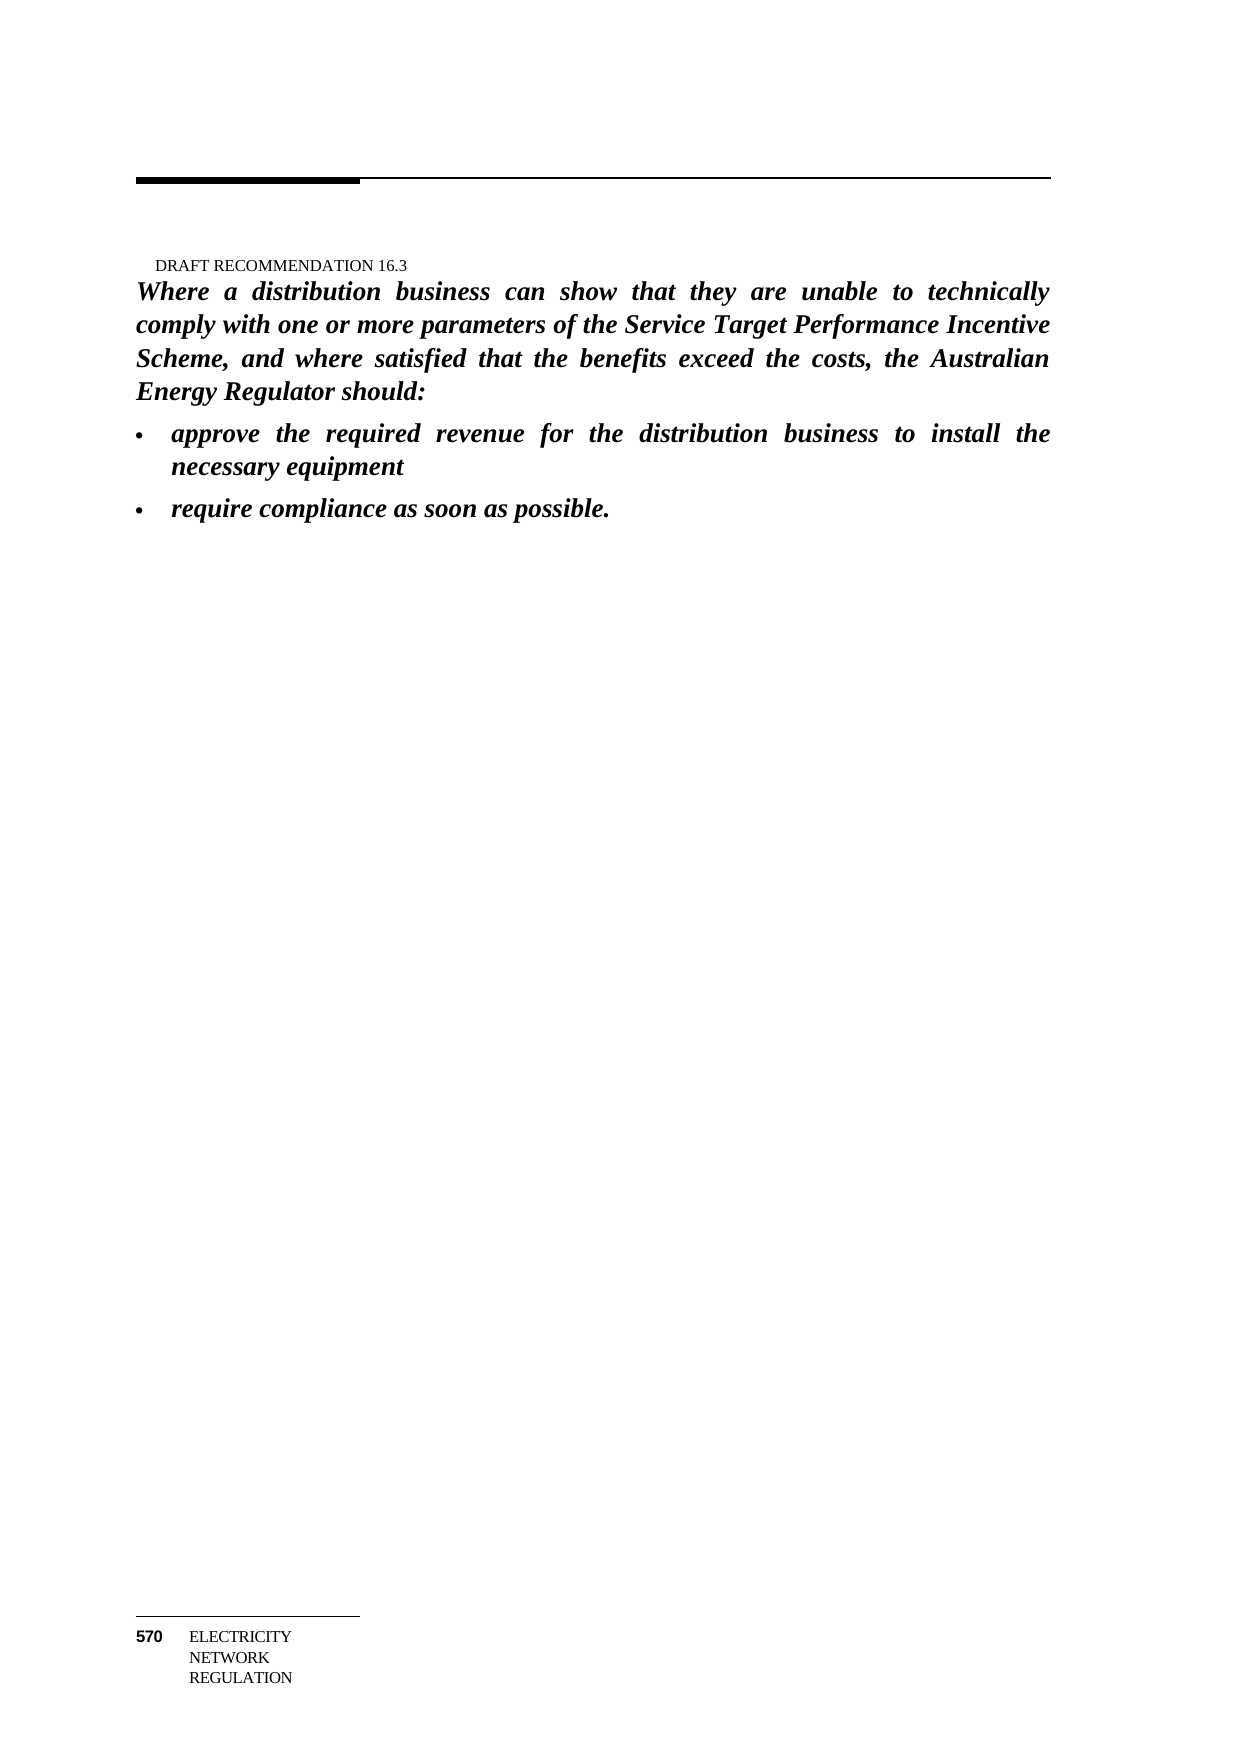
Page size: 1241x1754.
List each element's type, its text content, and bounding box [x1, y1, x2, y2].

text approve the required revenue for the distribution business to install the necessary equipment [136, 415, 1051, 481]
text Where a distribution business can show that they are unable to technically comply with one or more parameters of the Service Target Performance Incentive Scheme, and where satisfied that the benefits exceed the costs, the Australian Energy Regulator should: [136, 217, 1051, 406]
title DRAFT RECOMMENDATION 16.3 [155, 242, 407, 275]
text require compliance as soon as possible. [136, 490, 1051, 523]
